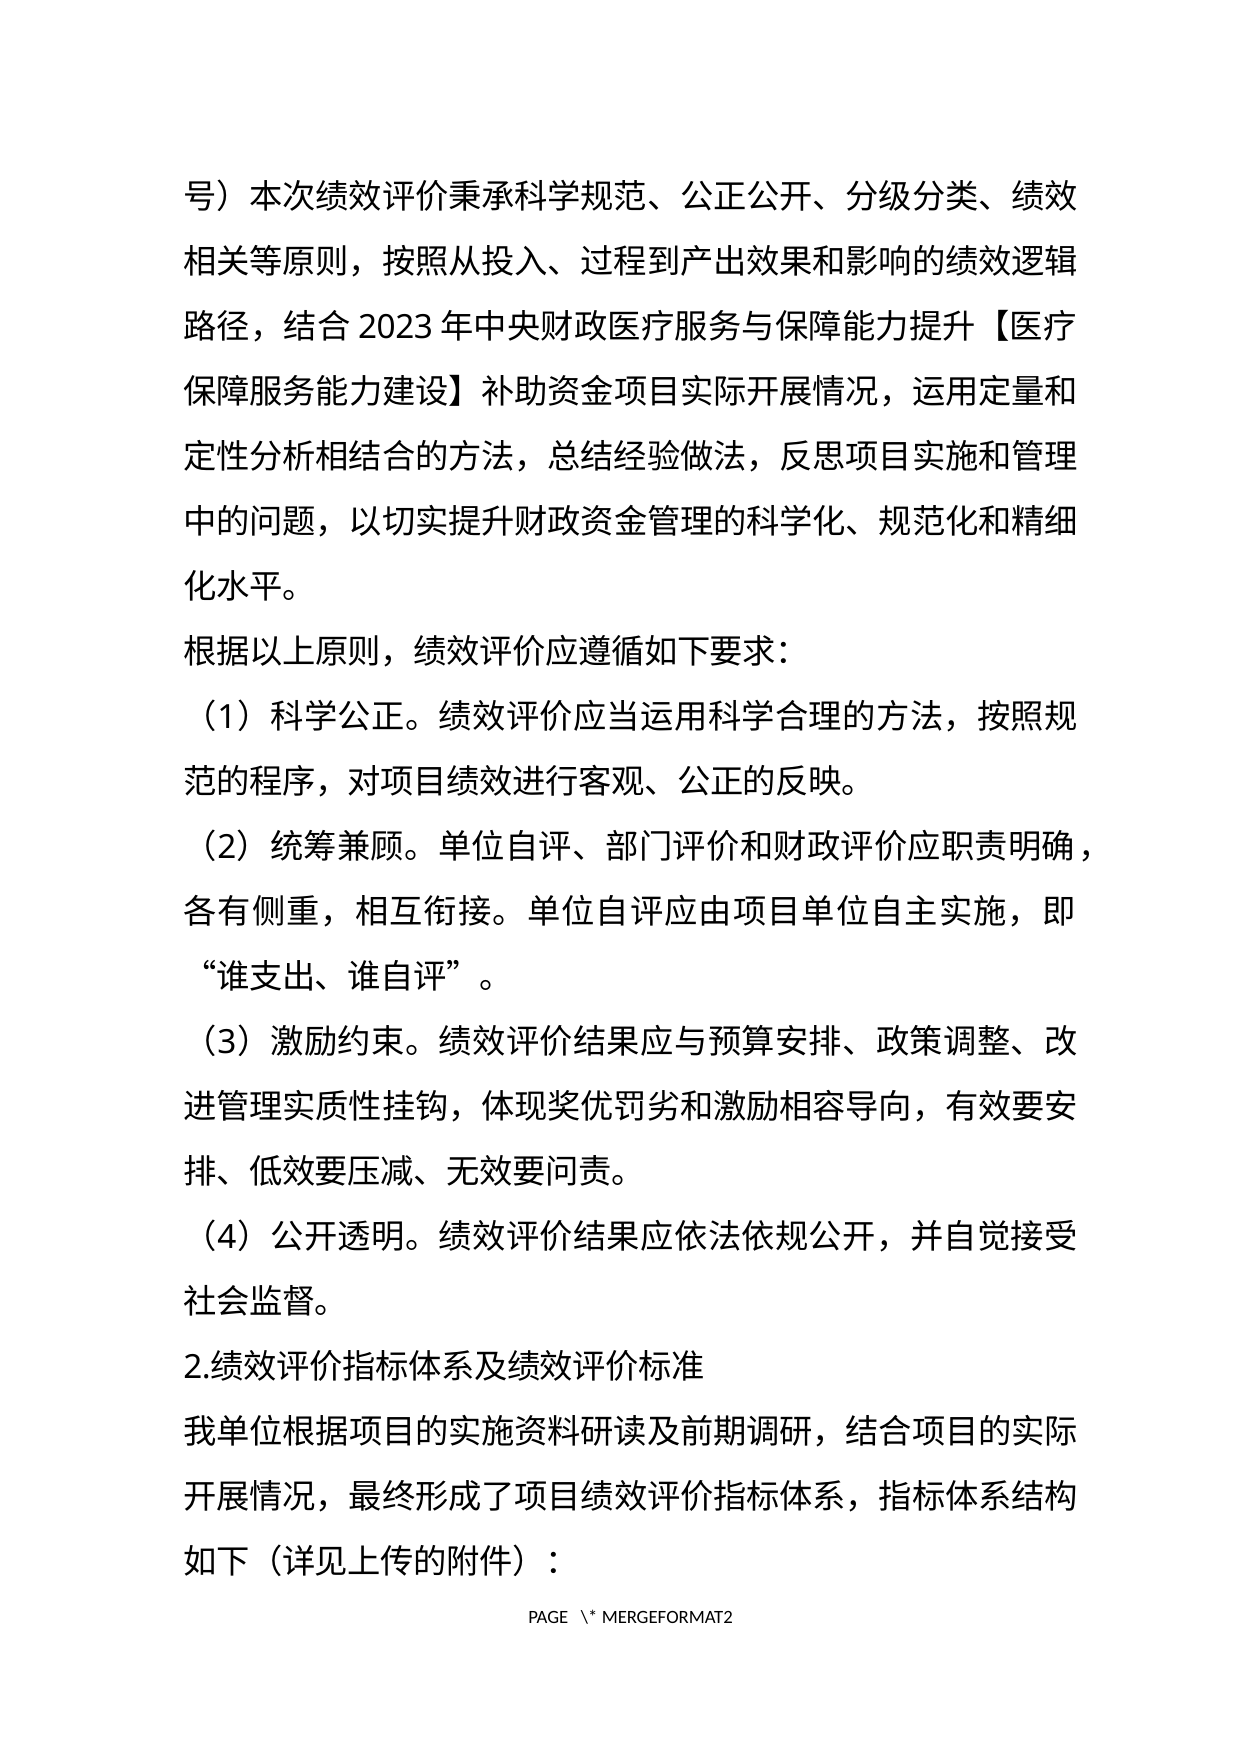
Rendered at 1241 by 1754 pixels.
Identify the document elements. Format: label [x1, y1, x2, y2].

text [183, 162, 1078, 1592]
